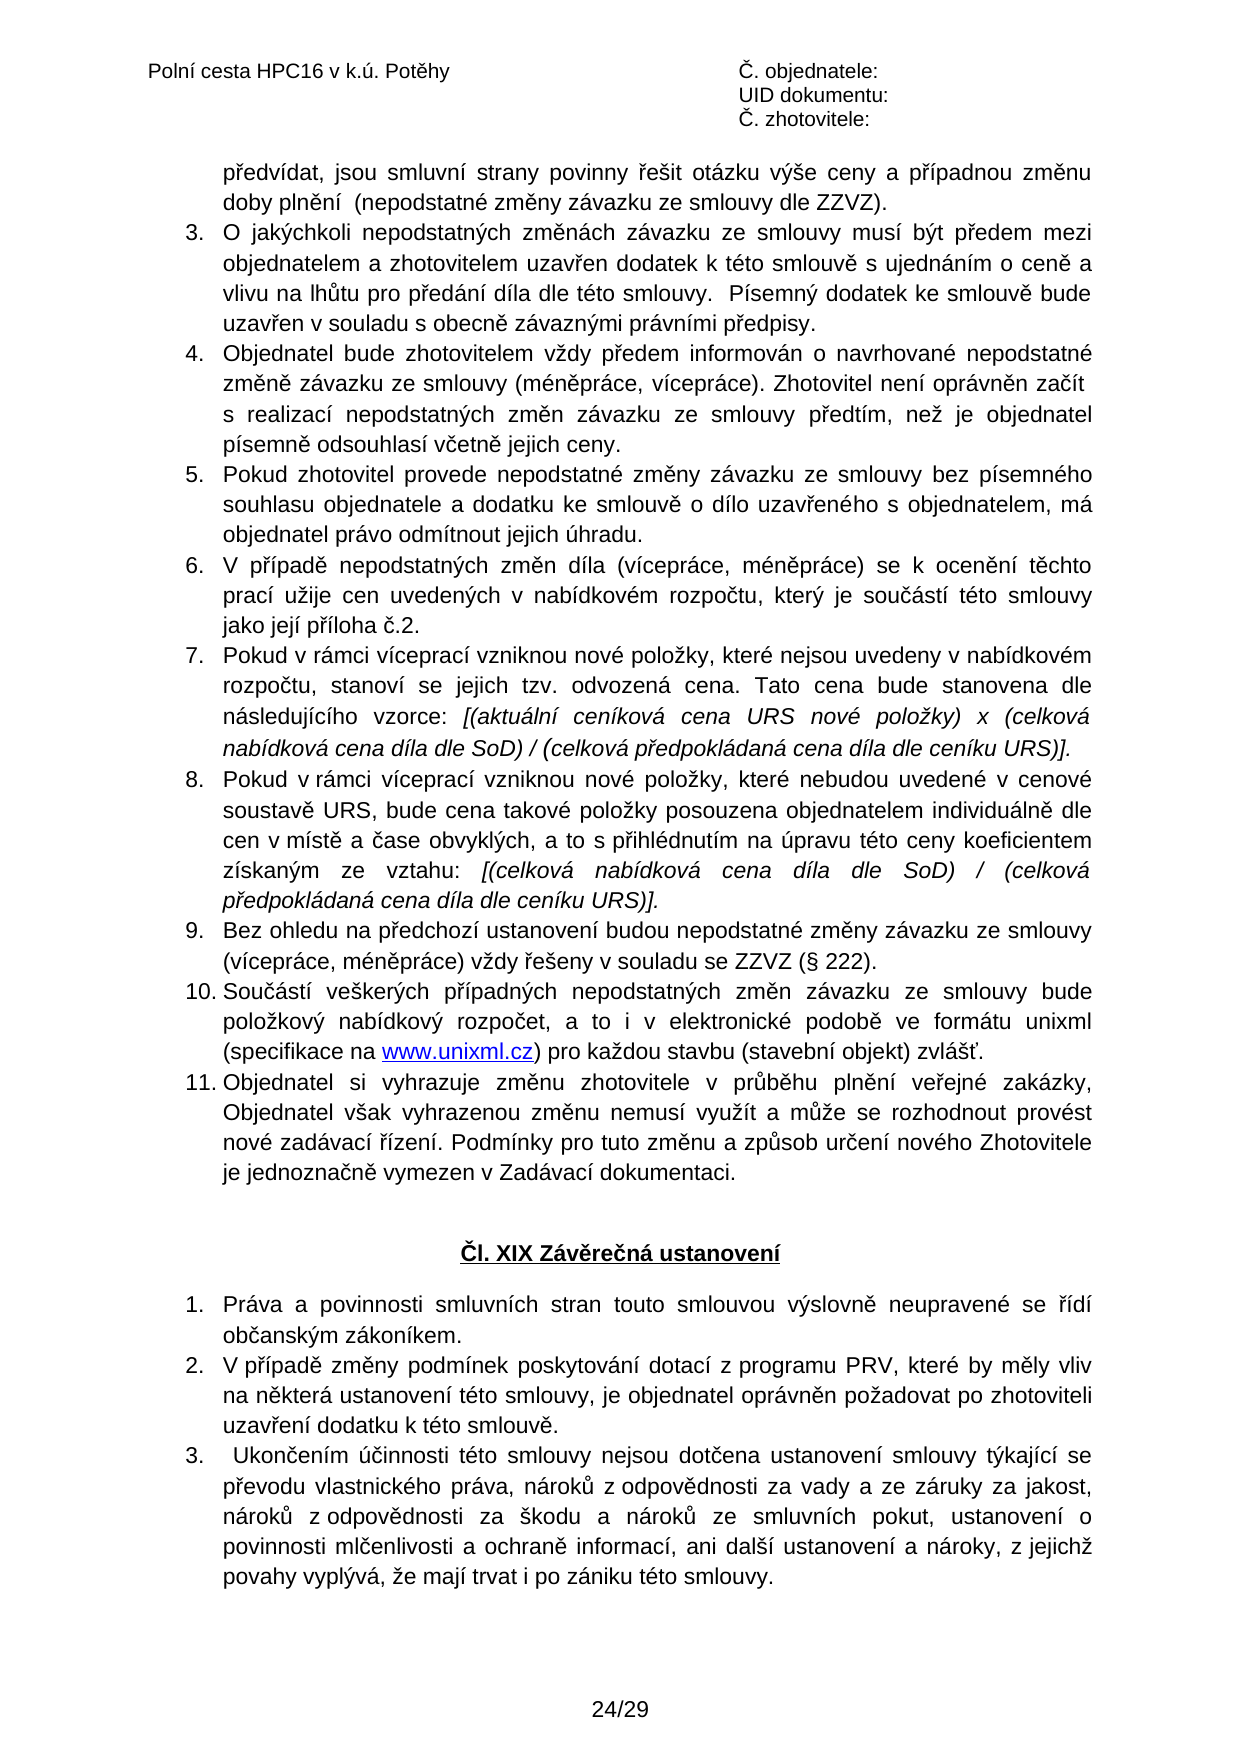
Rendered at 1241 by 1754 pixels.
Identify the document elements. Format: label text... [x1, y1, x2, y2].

list Ukončením účinnosti této smlouvy nejsou dotčena ustanovení smlouvy týkající se převodu vlastnického práva, nároků z odpovědnosti za vady a ze záruky za jakost, nároků z odpovědnosti za škodu a nároků ze smluvních pokut, ustanovení o povinnosti mlčenlivosti a ochraně informací, ani další ustanovení a nároky, z jejichž povahy vyplývá, že mají trvat i po zániku této smlouvy. [185, 1442, 1093, 1589]
list Objednatel si vyhrazuje změnu zhotovitele v průběhu plnění veřejné zakázky, Objednatel však vyhrazenou změnu nemusí využít a může se rozhodnout provést nové zadávací řízení. Podmínky pro tuto změnu a způsob určení nového Zhotovitele je jednoznačně vymezen v Zadávací dokumentaci. [185, 1068, 1093, 1185]
list Pokud v rámci víceprací vzniknou nové položky, které nejsou uvedeny v nabídkovém rozpočtu, stanoví se jejich tzv. odvozená cena. Tato cena bude stanovena dle následujícího vzorce: [(aktuální ceníková cena URS nové položky) x (celková nabídková cena díla dle SoD) / (celková předpokládaná cena díla dle ceníku URS)]. [185, 642, 1093, 762]
list Součástí veškerých případných nepodstatných změn závazku ze smlouvy bude položkový nabídkový rozpočet, a to i v elektronické podobě ve formátu unixml (specifikace na www.unixml.cz) pro každou stavbu (stavební objekt) zvlášť. [185, 978, 1093, 1064]
list V případě změny podmínek poskytování dotací z programu PRV, které by měly vliv na některá ustanovení této smlouvy, je objednatel oprávněn požadovat po zhotoviteli uzavření dodatku k této smlouvě. [185, 1352, 1093, 1438]
list Pokud v rámci víceprací vzniknou nové položky, které nebudou uvedené v cenové soustavě URS, bude cena takové položky posouzena objednatelem individuálně dle cen v místě a čase obvyklých, a to s přihlédnutím na úpravu této ceny koeficientem získaným ze vztahu: [(celková nabídková cena díla dle SoD) / (celková předpokládaná cena díla dle ceníku URS)]. [185, 766, 1093, 913]
list Bez ohledu na předchozí ustanovení budou nepodstatné změny závazku ze smlouvy (vícepráce, méněpráce) vždy řešeny v souladu se ZZVZ (§ 222). [185, 917, 1093, 974]
list Práva a povinnosti smluvních stran touto smlouvou výslovně neupravené se řídí občanským zákoníkem. [185, 1291, 1093, 1348]
text Čl. XIX Závěrečná ustanovení [148, 1240, 1093, 1267]
list V případě nepodstatných změn díla (vícepráce, méněpráce) se k ocenění těchto prací užije cen uvedených v nabídkovém rozpočtu, který je součástí této smlouvy jako její příloha č.2. [185, 552, 1093, 638]
list Pokud zhotovitel provede nepodstatné změny závazku ze smlouvy bez písemného souhlasu objednatele a dodatku ke smlouvě o dílo uzavřeného s objednatelem, má objednatel právo odmítnout jejich úhradu. [185, 461, 1093, 548]
list Objednatel bude zhotovitelem vždy předem informován o navrhované nepodstatné změně závazku ze smlouvy (méněpráce, vícepráce). Zhotovitel není oprávněn začít s realizací nepodstatných změn závazku ze smlouvy předtím, než je objednatel písemně odsouhlasí včetně jejich ceny. [185, 340, 1093, 457]
list O jakýchkoli nepodstatných změnách závazku ze smlouvy musí být předem mezi objednatelem a zhotovitelem uzavřen dodatek k této smlouvě s ujednáním o ceně a vlivu na lhůtu pro předání díla dle této smlouvy. Písemný dodatek ke smlouvě bude uzavřen v souladu s obecně závaznými právními předpisy. [185, 219, 1093, 336]
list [185, 159, 1093, 216]
